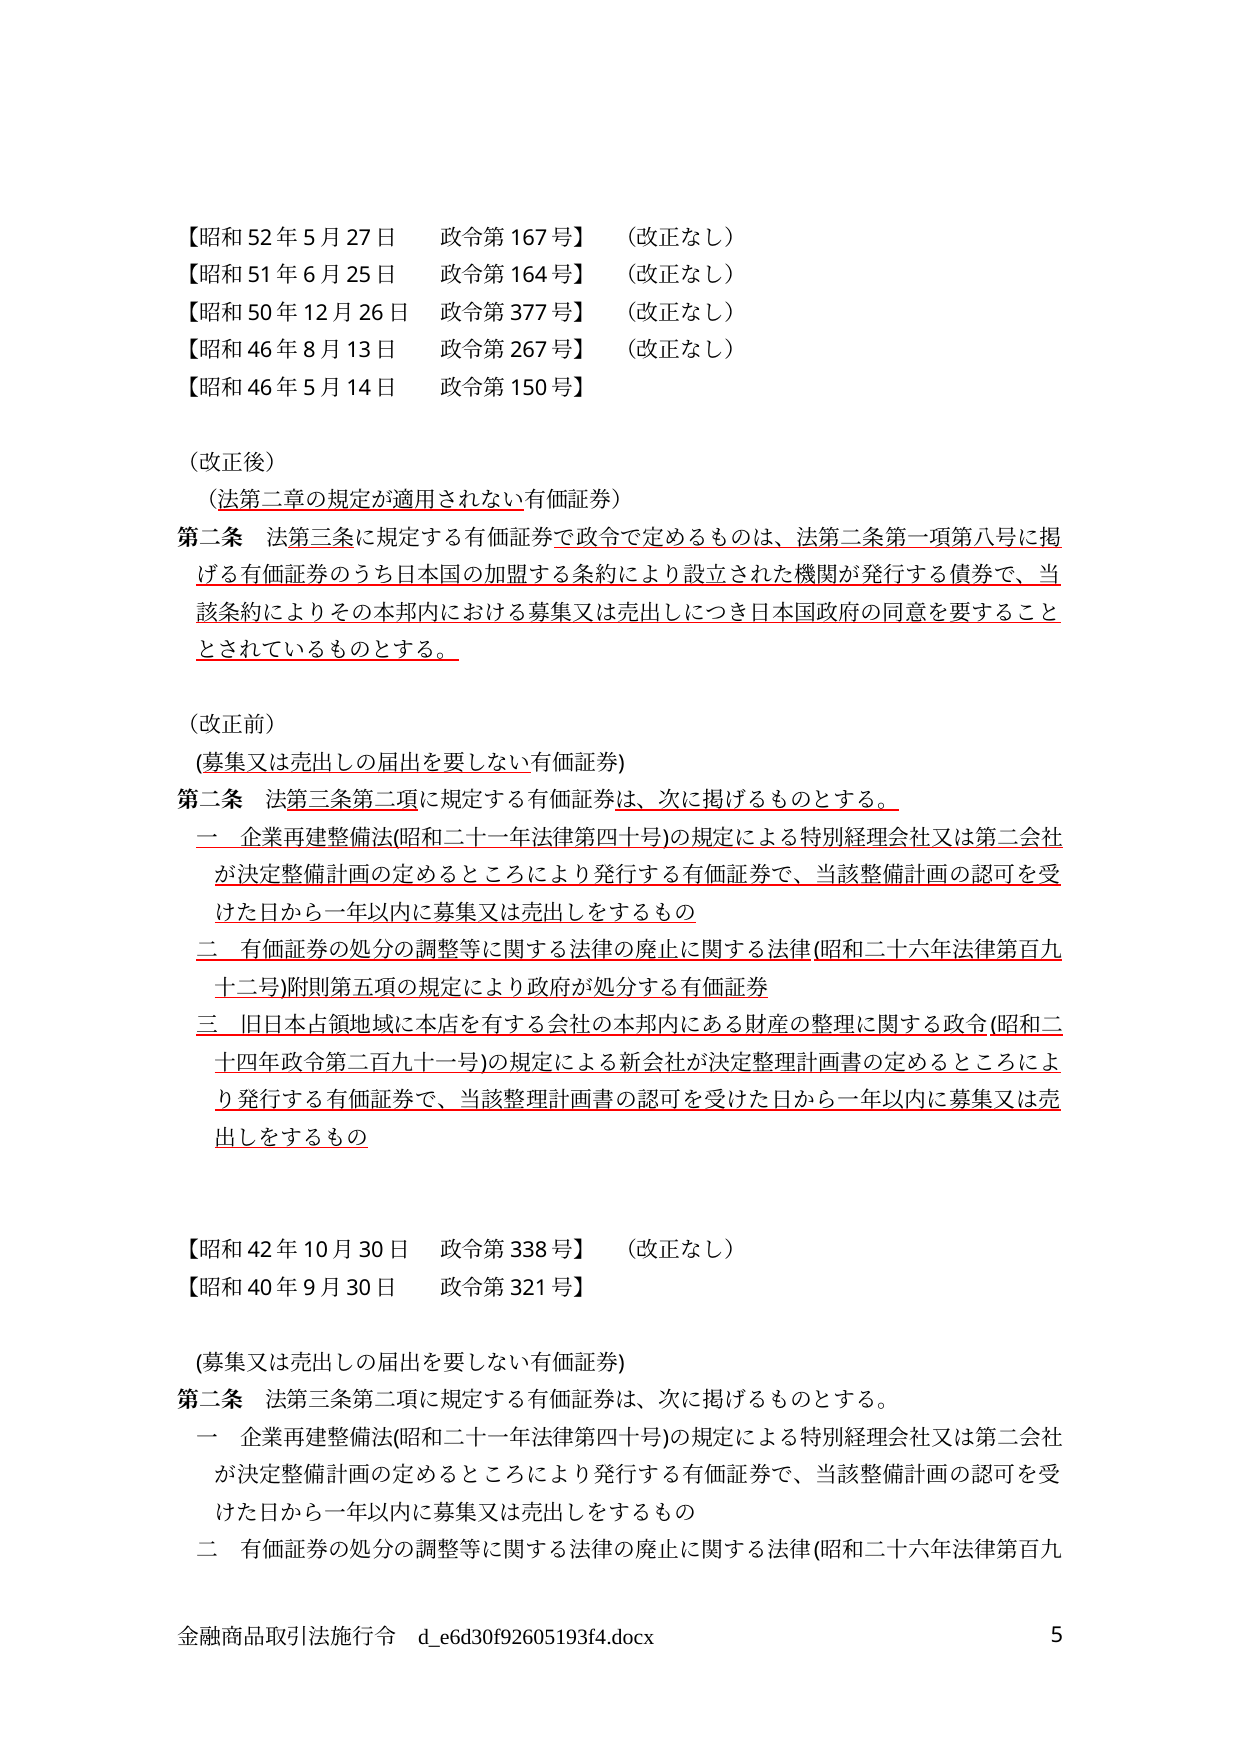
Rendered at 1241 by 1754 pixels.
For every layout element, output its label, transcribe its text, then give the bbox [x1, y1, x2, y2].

text 第二条 法第三条第二項に規定する有価証券は、次に掲げるものとする。 [177, 779, 1063, 817]
text 一 企業再建整備法(昭和二十一年法律第四十号)の規定による特別経理会社又は第二会社が決定整備計画の定めるところにより発行する有価証券で、当該整備計画の認可を受けた日から一年以内に募集又は売出しをするもの [196, 848, 1063, 929]
text 【昭和52年5月27日 政令第167号】 （改正なし） [177, 217, 1063, 254]
text （改正後） [177, 442, 1063, 479]
text 【昭和46年5月14日 政令第150号】 [177, 367, 1063, 404]
text （法第二章の規定が適用されない有価証券） [196, 479, 1063, 517]
text 二 有価証券の処分の調整等に関する法律の廃止に関する法律(昭和二十六年法律第百九十二号)附則第五項の規定により政府が処分する有価証券 [196, 929, 1063, 1004]
text 【昭和46年8月13日 政令第267号】 （改正なし） [177, 329, 1063, 367]
text 一 企業再建整備法(昭和二十一年法律第四十号)の規定による特別経理会社又は第二会社が決定整備計画の定めるところにより発行する有価証券で、当該整備計画の認可を受けた日から一年以内に募集又は売出しをするもの [196, 1417, 1063, 1529]
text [196, 1529, 1063, 1567]
text (募集又は売出しの届出を要しない有価証券) [196, 742, 1063, 779]
text 【昭和51年6月25日 政令第164号】 （改正なし） [177, 254, 1063, 292]
text 第二条 法第三条第二項に規定する有価証券は、次に掲げるものとする。 [177, 1379, 1063, 1417]
text 【昭和42年10月30日 政令第338号】 （改正なし） [177, 1229, 1063, 1267]
text 【昭和50年12月26日 政令第377号】 （改正なし） [177, 292, 1063, 329]
text 【昭和40年9月30日 政令第321号】 [177, 1267, 1063, 1304]
text 一 企業再建整備法(昭和二十一年法律第四十号)の規定による特別経理会社又は第二会社が決定整備計画の定めるところにより発行する有価証券で、当該整備計画の認可を受けた日から一年以内に募集又は売出しをするもの [196, 817, 1063, 847]
text 三 旧日本占領地域に本店を有する会社の本邦内にある財産の整理に関する政令(昭和二十四年政令第二百九十一号)の規定による新会社が決定整理計画書の定めるところにより発行する有価証券で、当該整理計画書の認可を受けた日から一年以内に募集又は売出しをするもの [196, 1004, 1063, 1154]
text 第二条 法第三条に規定する有価証券で政令で定めるものは、法第二条第一項第八号に掲げる有価証券のうち日本国の加盟する条約により設立された機関が発行する債券で、当該条約によりその本邦内における募集又は売出しにつき日本国政府の同意を要することとされているものとする。 [177, 517, 1063, 667]
text (募集又は売出しの届出を要しない有価証券) [196, 1342, 1063, 1379]
text （改正前） [177, 704, 1063, 742]
